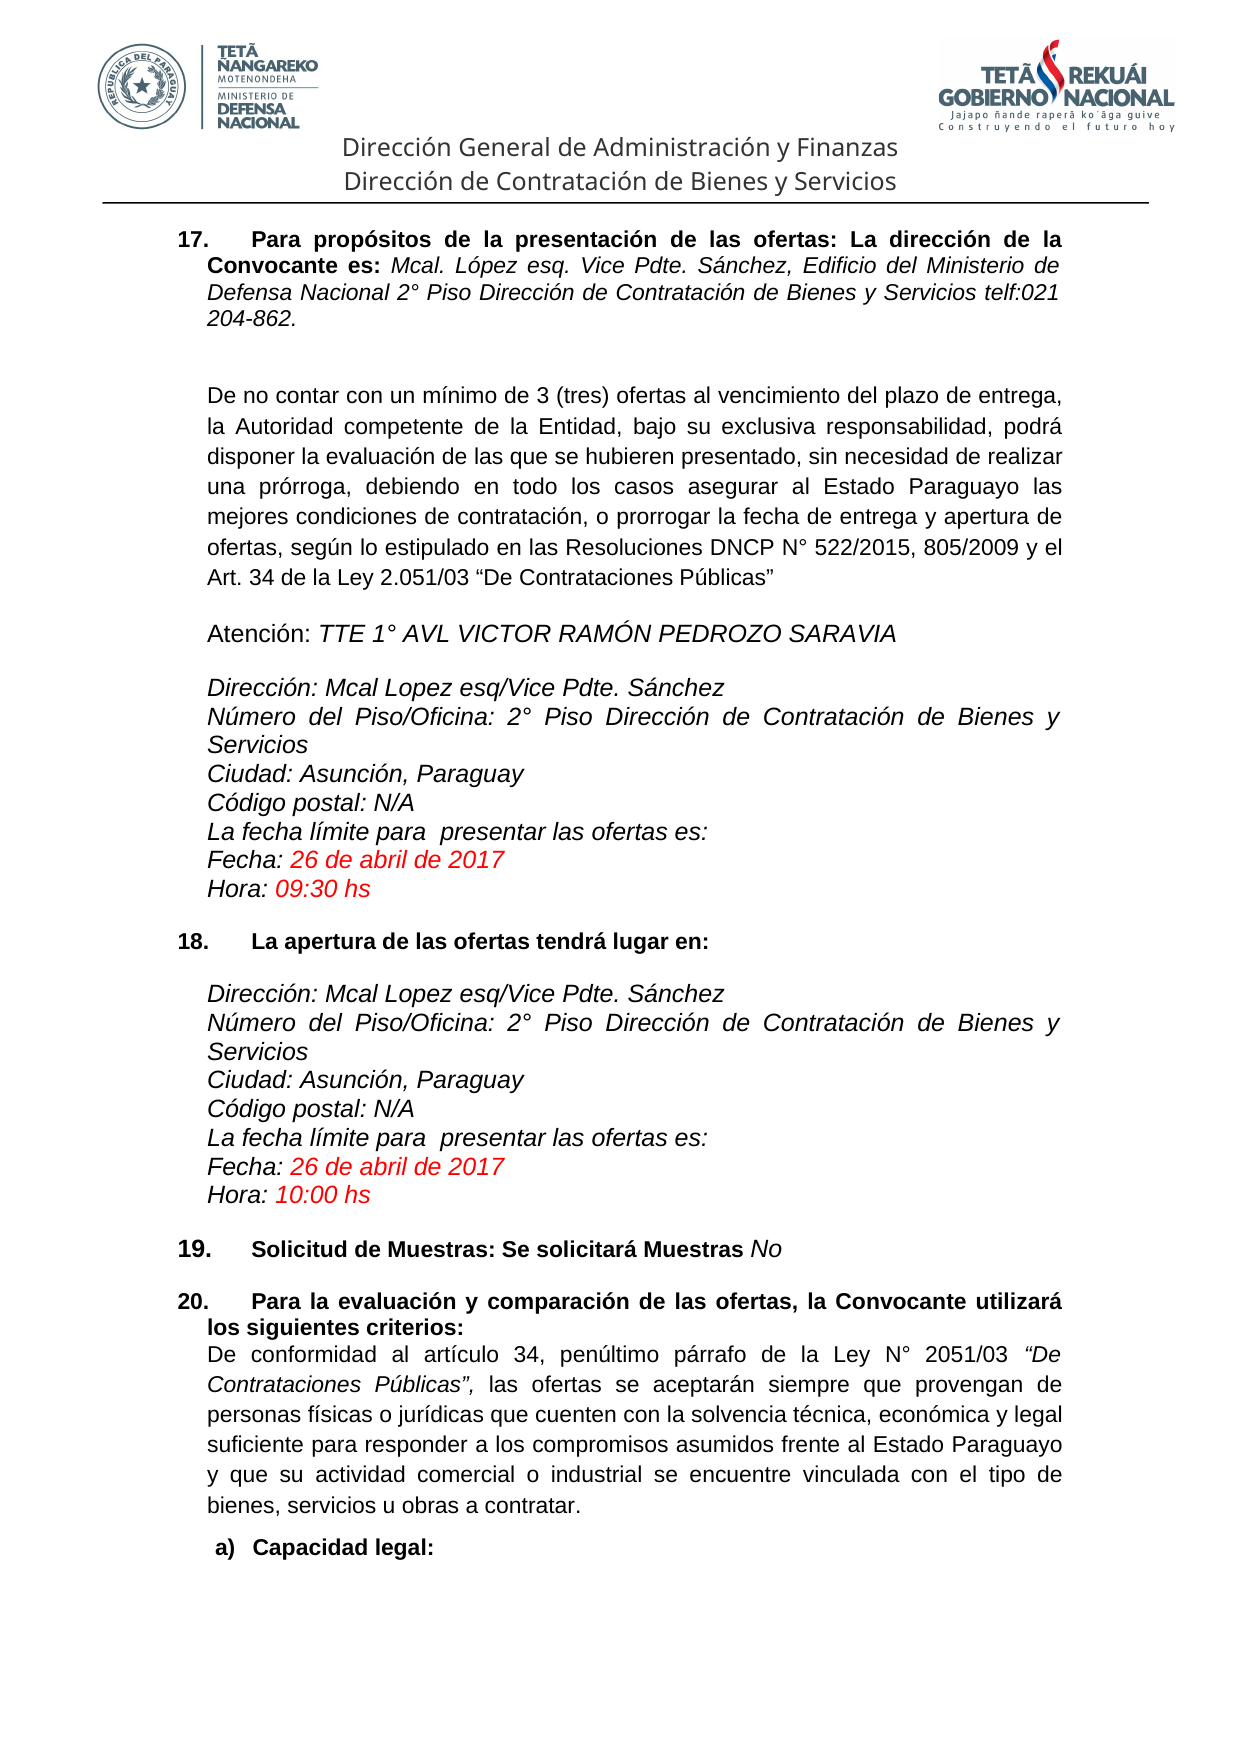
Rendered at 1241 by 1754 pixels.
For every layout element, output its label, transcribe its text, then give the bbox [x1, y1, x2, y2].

text Número del Piso/Oficina: 2° Piso Dirección de Contratación de Bienes y Servicios [207, 701, 1063, 759]
text Fecha: 26 de abril de 2017 [207, 845, 1063, 874]
picture [85, 31, 334, 133]
list Para la evaluación y comparación de las ofertas, la Convocante utilizará los siguientes criterios: [177, 1288, 1063, 1341]
text Dirección: Mcal Lopez esq/Vice Pdte. Sánchez [207, 673, 1063, 701]
picture [938, 37, 1177, 133]
list Capacidad legal: [215, 1534, 1063, 1561]
list Solicitud de Muestras: Se solicitará Muestras No [177, 1234, 1063, 1263]
text Atención: TTE 1° AVL VICTOR RAMÓN PEDROZO SARAVIA [207, 619, 1063, 648]
list La apertura de las ofertas tendrá lugar en: [177, 928, 1063, 954]
list Hora: 10:00 hs [207, 1180, 1063, 1209]
list Ciudad: Asunción, Paraguay [207, 1065, 1063, 1094]
list Para propósitos de la presentación de las ofertas: La dirección de la Convocante es: Mcal. López esq. Vice Pdte. Sánchez, Edificio del Ministerio de Defensa Nacional 2° Piso Dirección de Contratación de Bienes y Servicios telf:021 204-862. [177, 226, 1063, 331]
text Ciudad: Asunción, Paraguay [207, 759, 1063, 788]
text Hora: 09:30 hs [207, 874, 1063, 903]
list Número del Piso/Oficina: 2° Piso Dirección de Contratación de Bienes y Servicios [207, 1008, 1063, 1065]
list Dirección: Mcal Lopez esq/Vice Pdte. Sánchez [207, 979, 1063, 1008]
list Código postal: N/A [207, 1094, 1063, 1123]
text Código postal: N/A [207, 788, 1063, 816]
list Fecha: 26 de abril de 2017 [207, 1152, 1063, 1180]
text De no contar con un mínimo de 3 (tres) ofertas al vencimiento del plazo de entrega, la Autoridad competente de la Entidad, bajo su exclusiva responsabilidad, podrá disponer la evaluación de las que se hubieren presentado, sin necesidad de realizar una prórroga, debiendo en todo los casos asegurar al Estado Paraguayo las mejores condiciones de contratación, o prorrogar la fecha de entrega y apertura de ofertas, según lo estipulado en las Resoluciones DNCP N° 522/2015, 805/2009 y el Art. 34 de la Ley 2.051/03 “De Contrataciones Públicas” [207, 382, 1063, 590]
list La fecha límite para presentar las ofertas es: [207, 1123, 1063, 1152]
text De conformidad al artículo 34, penúltimo párrafo de la Ley N° 2051/03 “De Contrataciones Públicas”, las ofertas se aceptarán siempre que provengan de personas físicas o jurídicas que cuenten con la solvencia técnica, económica y legal suficiente para responder a los compromisos asumidos frente al Estado Paraguayo y que su actividad comercial o industrial se encuentre vinculada con el tipo de bienes, servicios u obras a contratar. [207, 1341, 1063, 1518]
text La fecha límite para presentar las ofertas es: [207, 816, 1063, 845]
